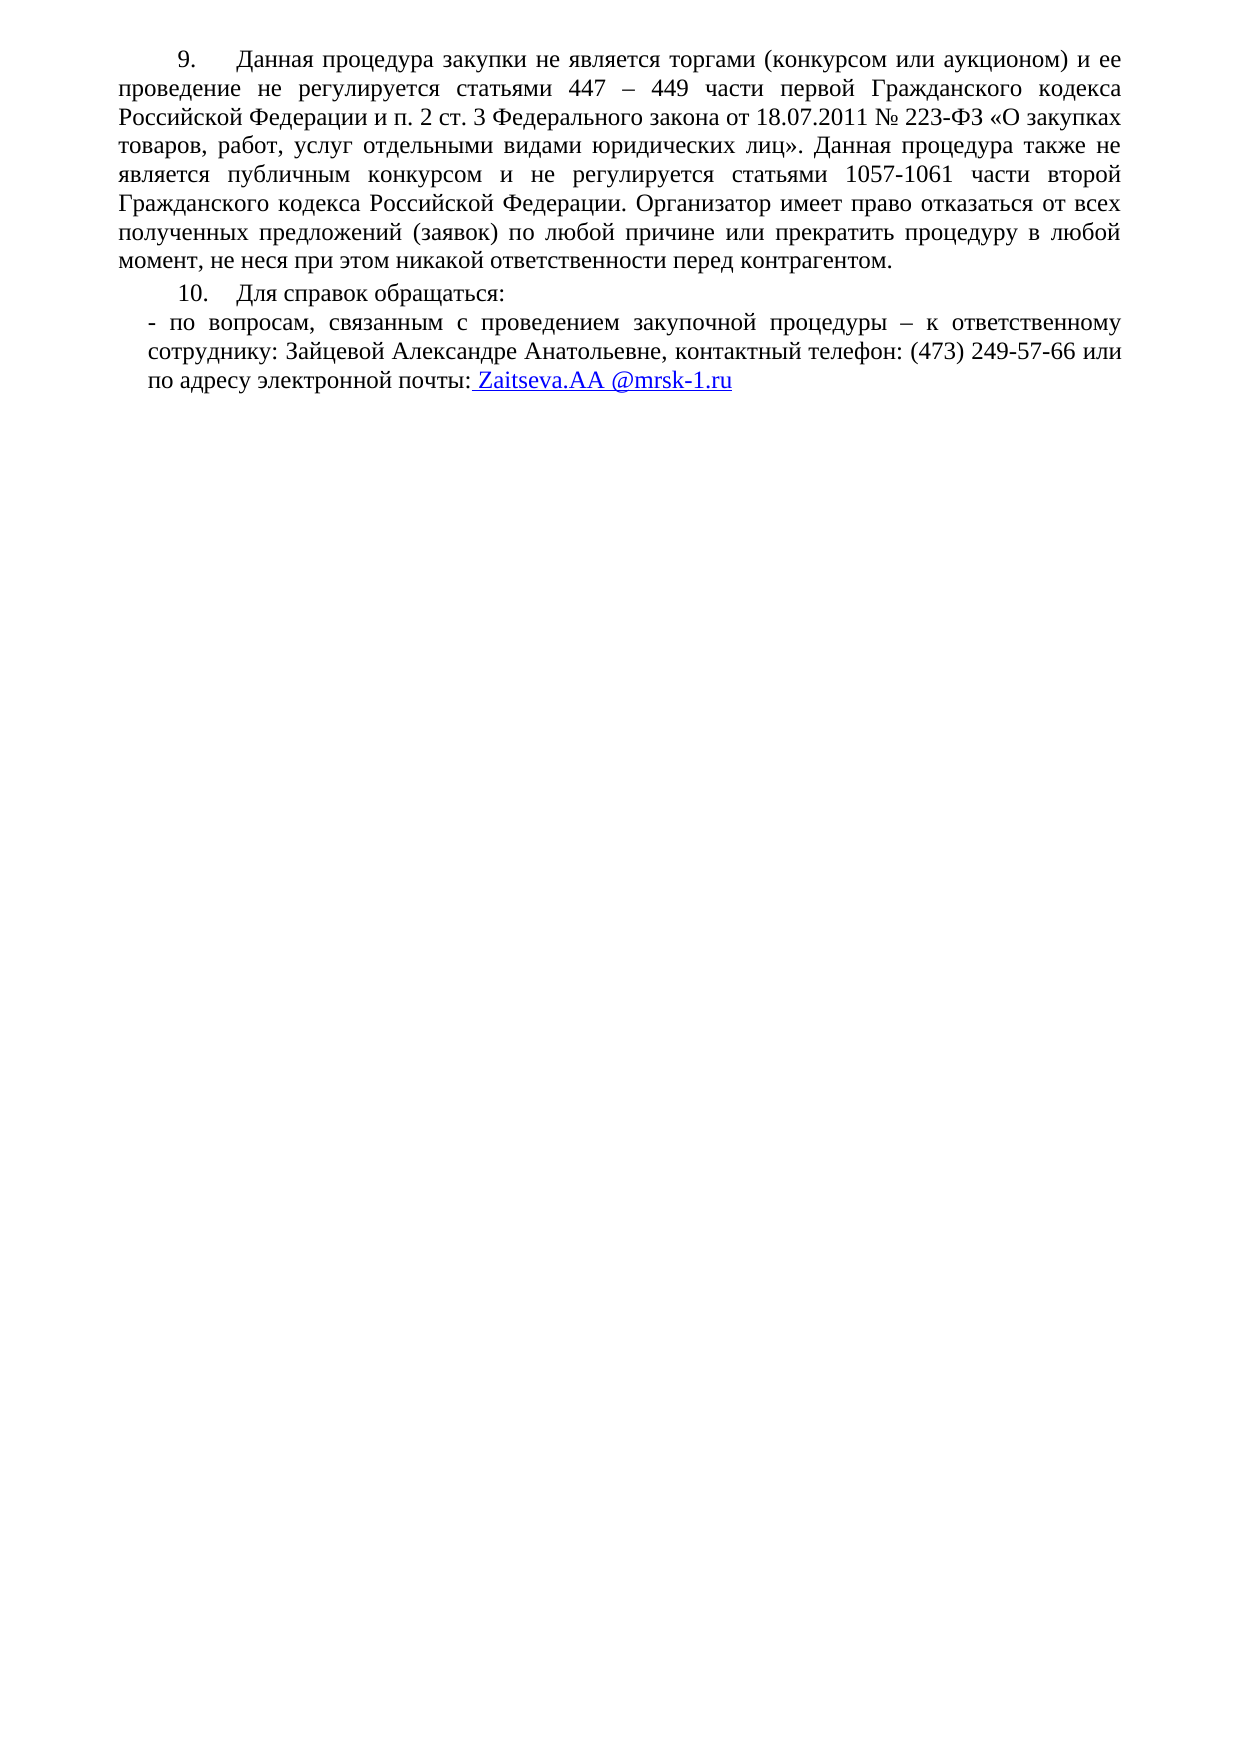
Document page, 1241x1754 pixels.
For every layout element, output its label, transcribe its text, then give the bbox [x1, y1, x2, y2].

list Для справок обращаться: [118, 278, 1122, 307]
text - по вопросам, связанным с проведением закупочной процедуры – к ответственному сотруднику: Зайцевой Александре Анатольевне, контактный телефон: (473) 249-57-66 или по адресу электронной почты: Zaitseva.AA @mrsk-1.ru [148, 307, 1122, 393]
list Данная процедура закупки не является торгами (конкурсом или аукционом) и ее проведение не регулируется статьями 447 – 449 части первой Гражданского кодекса Российской Федерации и п. 2 ст. 3 Федерального закона от 18.07.2011 № 223-ФЗ «О закупках товаров, работ, услуг отдельными видами юридических лиц». Данная процедура также не является публичным конкурсом и не регулируется статьями 1057-1061 части второй Гражданского кодекса Российской Федерации. Организатор имеет право отказаться от всех полученных предложений (заявок) по любой причине или прекратить процедуру в любой момент, не неся при этом никакой ответственности перед контрагентом. [118, 44, 1122, 274]
